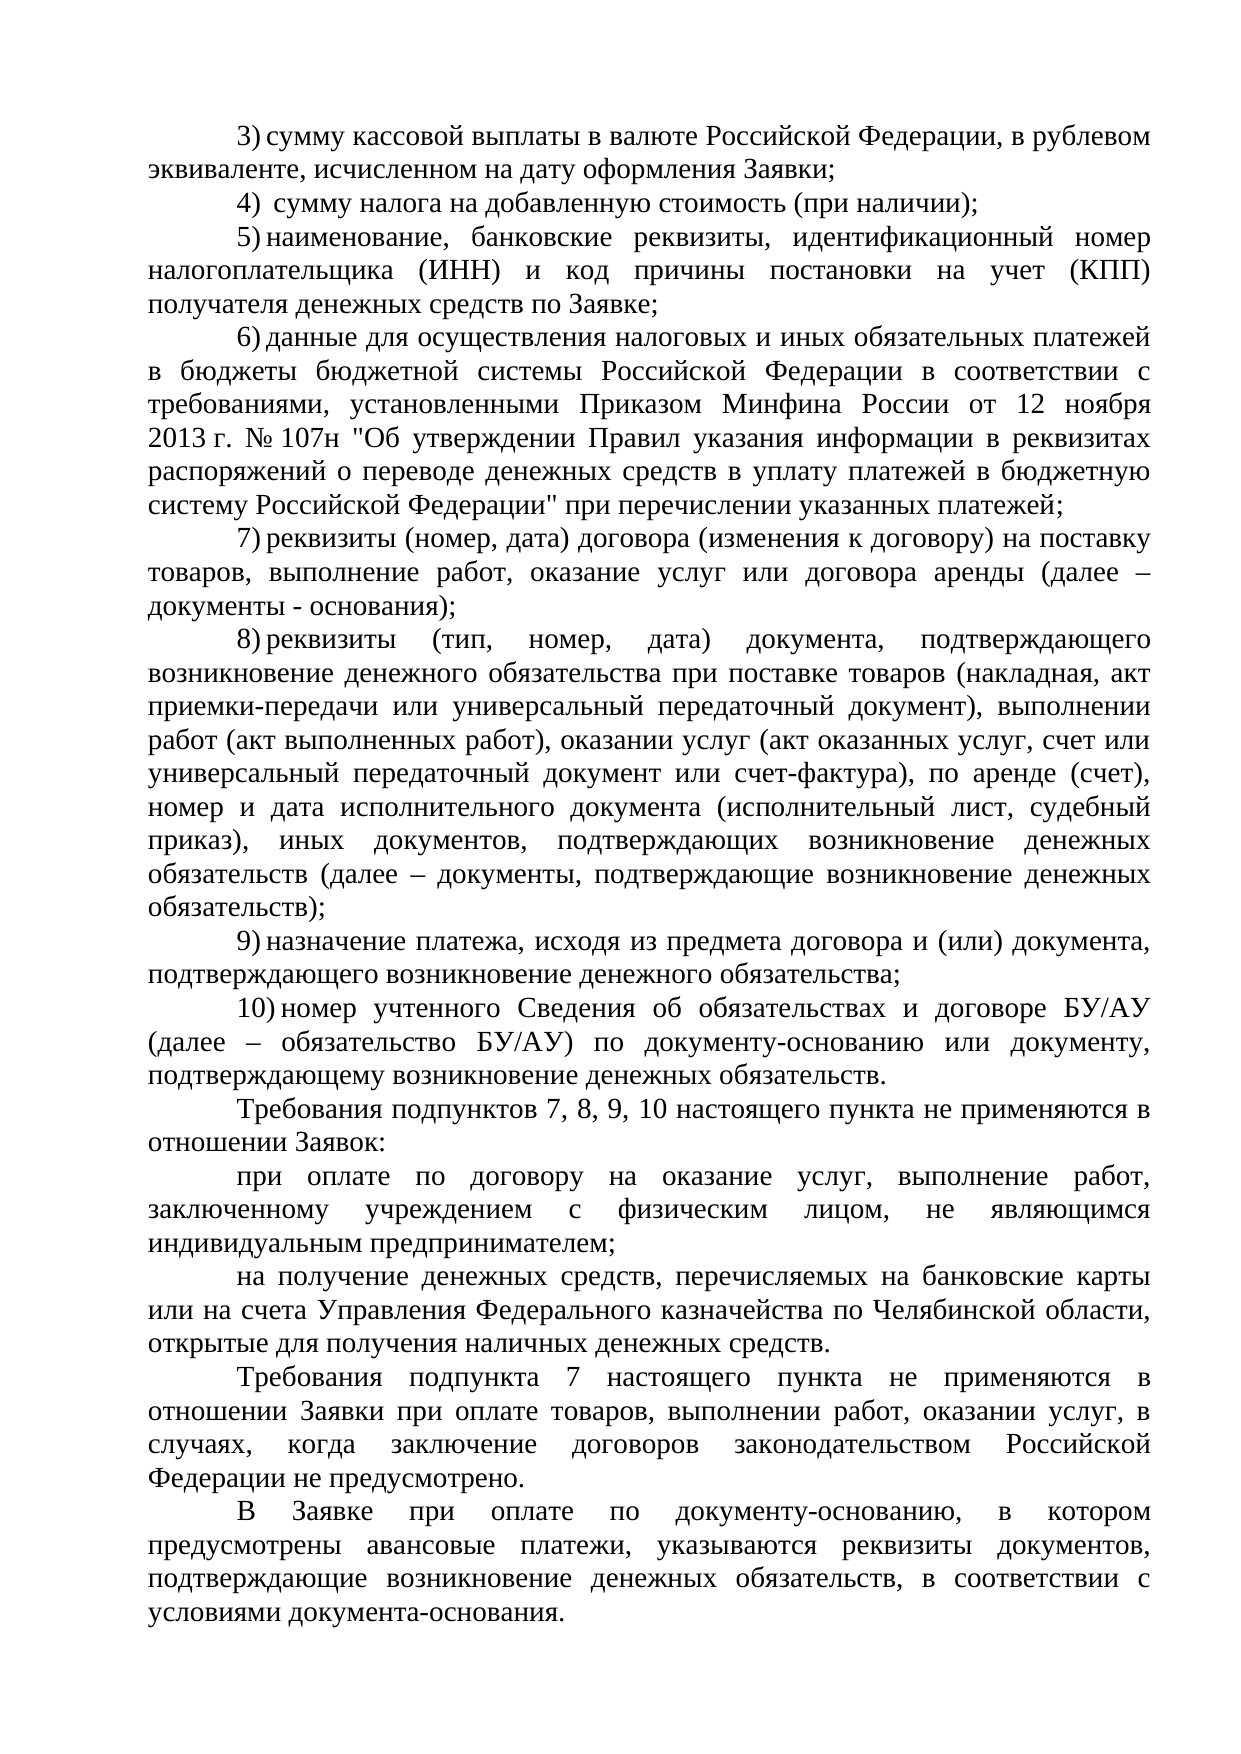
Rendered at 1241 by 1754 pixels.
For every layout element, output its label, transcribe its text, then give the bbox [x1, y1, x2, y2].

list реквизиты (тип, номер, дата) документа, подтверждающего возникновение денежного обязательства при поставке товаров (накладная, акт приемки-передачи или универсальный передаточный документ), выполнении работ (акт выполненных работ), оказании услуг (акт оказанных услуг, счет или универсальный передаточный документ или счет-фактура), по аренде (счет), номер и дата исполнительного документа (исполнительный лист, судебный приказ), иных документов, подтверждающих возникновение денежных обязательств (далее – документы, подтверждающие возникновение денежных обязательств); [148, 621, 1152, 923]
list Требования подпункта 7 настоящего пункта не применяются в отношении Заявки при оплате товаров, выполнении работ, оказании услуг, в случаях, когда заключение договоров законодательством Российской Федерации не предусмотрено. [148, 1359, 1152, 1493]
list В Заявке при оплате по документу-основанию, в котором предусмотрены авансовые платежи, указываются реквизиты документов, подтверждающие возникновение денежных обязательств, в соответствии с условиями документа-основания. [148, 1493, 1152, 1627]
list реквизиты (номер, дата) договора (изменения к договору) на поставку товаров, выполнение работ, оказание услуг или договора аренды (далее – документы - основания); [148, 521, 1152, 621]
list назначение платежа, исходя из предмета договора и (или) документа, подтверждающего возникновение денежного обязательства; [148, 923, 1152, 990]
list наименование, банковские реквизиты, идентификационный номер налогоплательщика (ИНН) и код причины постановки на учет (КПП) получателя денежных средств по Заявке; [148, 219, 1152, 319]
list при оплате по договору на оказание услуг, выполнение работ, заключенному учреждением с физическим лицом, не являющимся индивидуальным предпринимателем; [148, 1158, 1152, 1258]
list данные для осуществления налоговых и иных обязательных платежей в бюджеты бюджетной системы Российской Федерации в соответствии с требованиями, установленными Приказом Минфина России от 12 ноября 2013 г. № 107н "Об утверждении Правил указания информации в реквизитах распоряжений о переводе денежных средств в уплату платежей в бюджетную систему Российской Федерации" при перечислении указанных платежей; [148, 319, 1152, 521]
list Требования подпунктов 7, 8, 9, 10 настоящего пункта не применяются в отношении Заявок: [148, 1091, 1152, 1158]
list номер учтенного Сведения об обязательствах и договоре БУ/АУ (далее – обязательство БУ/АУ) по документу-основанию или документу, подтверждающему возникновение денежных обязательств. [148, 990, 1152, 1091]
list сумму кассовой выплаты в валюте Российской Федерации, в рублевом эквиваленте, исчисленном на дату оформления Заявки; [148, 118, 1152, 185]
list сумму налога на добавленную стоимость (при наличии); [148, 185, 1152, 219]
list на получение денежных средств, перечисляемых на банковские карты или на счета Управления Федерального казначейства по Челябинской области, открытые для получения наличных денежных средств. [148, 1258, 1152, 1359]
